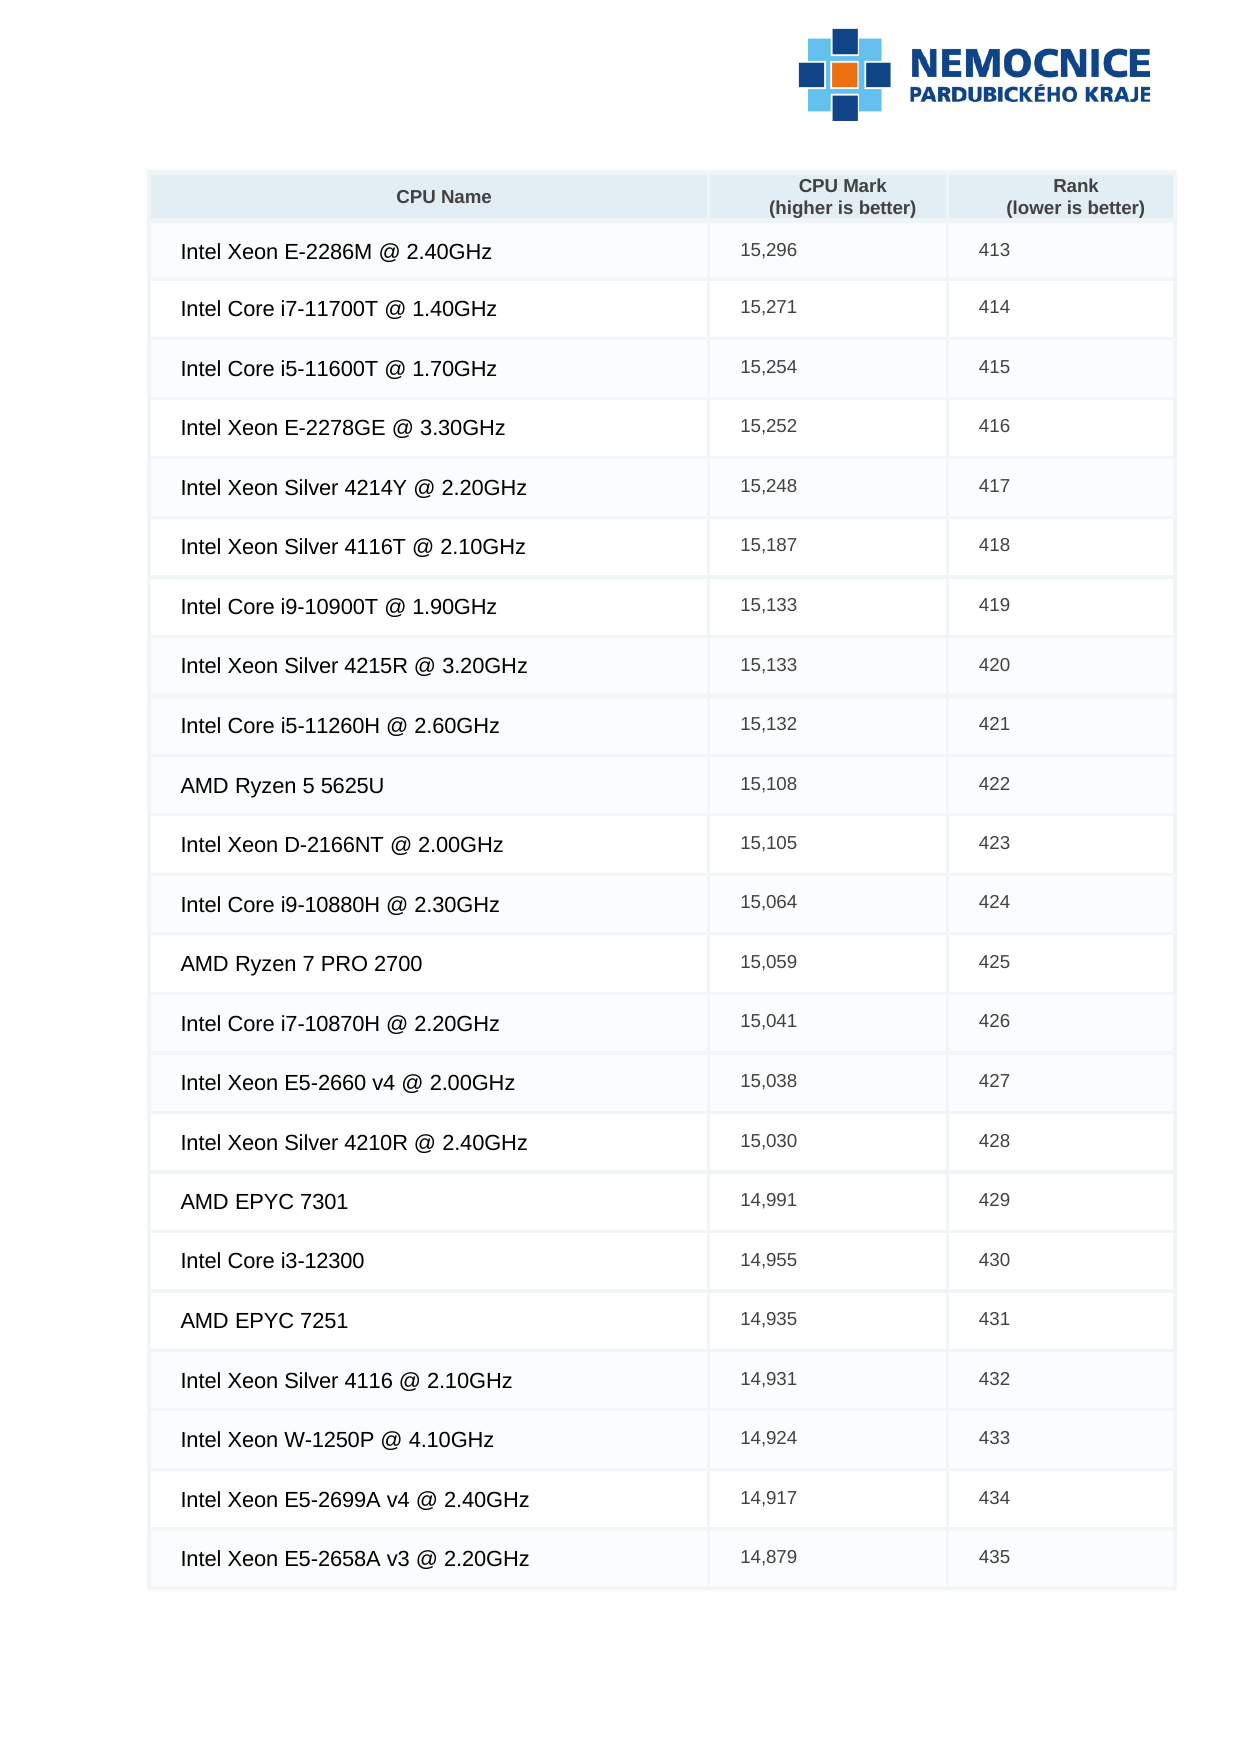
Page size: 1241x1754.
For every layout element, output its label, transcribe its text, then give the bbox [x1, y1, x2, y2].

table_cell 15,064 [710, 876, 946, 932]
table_cell 15,248 [710, 459, 946, 516]
table_cell 416 [949, 400, 1173, 456]
table_cell 419 [949, 579, 1173, 635]
table_cell 417 [949, 459, 1173, 516]
table_cell 427 [949, 1055, 1173, 1111]
table_cell 15,252 [710, 400, 946, 456]
table_cell 413 [949, 223, 1173, 278]
table_cell AMD Ryzen 5 5625U [151, 757, 707, 813]
table_cell 429 [949, 1174, 1173, 1230]
table_cell 433 [949, 1411, 1173, 1468]
table_cell 15,271 [710, 281, 946, 337]
table_cell 414 [949, 281, 1173, 337]
table_header CPU Name [151, 175, 707, 218]
table_cell Intel Core i5-11260H @ 2.60GHz [151, 698, 707, 754]
table_cell Intel Core i9-10900T @ 1.90GHz [151, 579, 707, 635]
table_cell Intel Xeon Silver 4210R @ 2.40GHz [151, 1114, 707, 1170]
table_cell Intel Core i5-11600T @ 1.70GHz [151, 340, 707, 397]
table_cell Intel Core i9-10880H @ 2.30GHz [151, 876, 707, 932]
table_cell 14,879 [710, 1530, 946, 1587]
table_cell 432 [949, 1352, 1173, 1408]
table_cell Intel Xeon E5-2660 v4 @ 2.00GHz [151, 1055, 707, 1111]
table_cell Intel Xeon Silver 4215R @ 3.20GHz [151, 638, 707, 694]
picture [797, 27, 1151, 122]
table_cell 14,931 [710, 1352, 946, 1408]
table_cell 435 [949, 1530, 1173, 1587]
table_cell 422 [949, 757, 1173, 813]
table_cell 418 [949, 519, 1173, 575]
table_cell AMD EPYC 7301 [151, 1174, 707, 1230]
table_cell 15,108 [710, 757, 946, 813]
table_cell 420 [949, 638, 1173, 694]
table_cell 15,041 [710, 995, 946, 1051]
table_cell 15,132 [710, 698, 946, 754]
table_cell 14,924 [710, 1411, 946, 1468]
table_cell Intel Xeon E-2286M @ 2.40GHz [151, 223, 707, 278]
table_cell AMD EPYC 7251 [151, 1293, 707, 1349]
table_cell 421 [949, 698, 1173, 754]
table_cell Intel Xeon Silver 4116T @ 2.10GHz [151, 519, 707, 575]
table_cell Intel Xeon E5-2658A v3 @ 2.20GHz [151, 1530, 707, 1587]
table_cell 15,038 [710, 1055, 946, 1111]
table_cell 431 [949, 1293, 1173, 1349]
table_cell Intel Core i3-12300 [151, 1233, 707, 1289]
table_header CPU Mark (higher is better) [710, 175, 946, 218]
table_cell Intel Xeon Silver 4116 @ 2.10GHz [151, 1352, 707, 1408]
table_cell 15,105 [710, 816, 946, 873]
table_cell 15,059 [710, 935, 946, 992]
table_cell 15,296 [710, 223, 946, 278]
table_cell 15,133 [710, 579, 946, 635]
table_cell 424 [949, 876, 1173, 932]
table_cell Intel Xeon Silver 4214Y @ 2.20GHz [151, 459, 707, 516]
table_cell 15,254 [710, 340, 946, 397]
table_cell 425 [949, 935, 1173, 992]
table_cell 426 [949, 995, 1173, 1051]
table_cell 423 [949, 816, 1173, 873]
table_cell 430 [949, 1233, 1173, 1289]
table_cell 415 [949, 340, 1173, 397]
table_cell Intel Xeon W-1250P @ 4.10GHz [151, 1411, 707, 1468]
table_cell 15,187 [710, 519, 946, 575]
table_cell 14,955 [710, 1233, 946, 1289]
table_cell Intel Xeon D-2166NT @ 2.00GHz [151, 816, 707, 873]
table_cell Intel Xeon E5-2699A v4 @ 2.40GHz [151, 1471, 707, 1527]
table_cell 14,991 [710, 1174, 946, 1230]
table_cell 14,935 [710, 1293, 946, 1349]
table_cell 14,917 [710, 1471, 946, 1527]
table_cell 434 [949, 1471, 1173, 1527]
table_cell AMD Ryzen 7 PRO 2700 [151, 935, 707, 992]
table_cell 428 [949, 1114, 1173, 1170]
table_cell Intel Core i7-10870H @ 2.20GHz [151, 995, 707, 1051]
table_cell 15,030 [710, 1114, 946, 1170]
table_cell Intel Xeon E-2278GE @ 3.30GHz [151, 400, 707, 456]
table_header Rank (lower is better) [949, 175, 1173, 218]
table_cell Intel Core i7-11700T @ 1.40GHz [151, 281, 707, 337]
table_cell 15,133 [710, 638, 946, 694]
